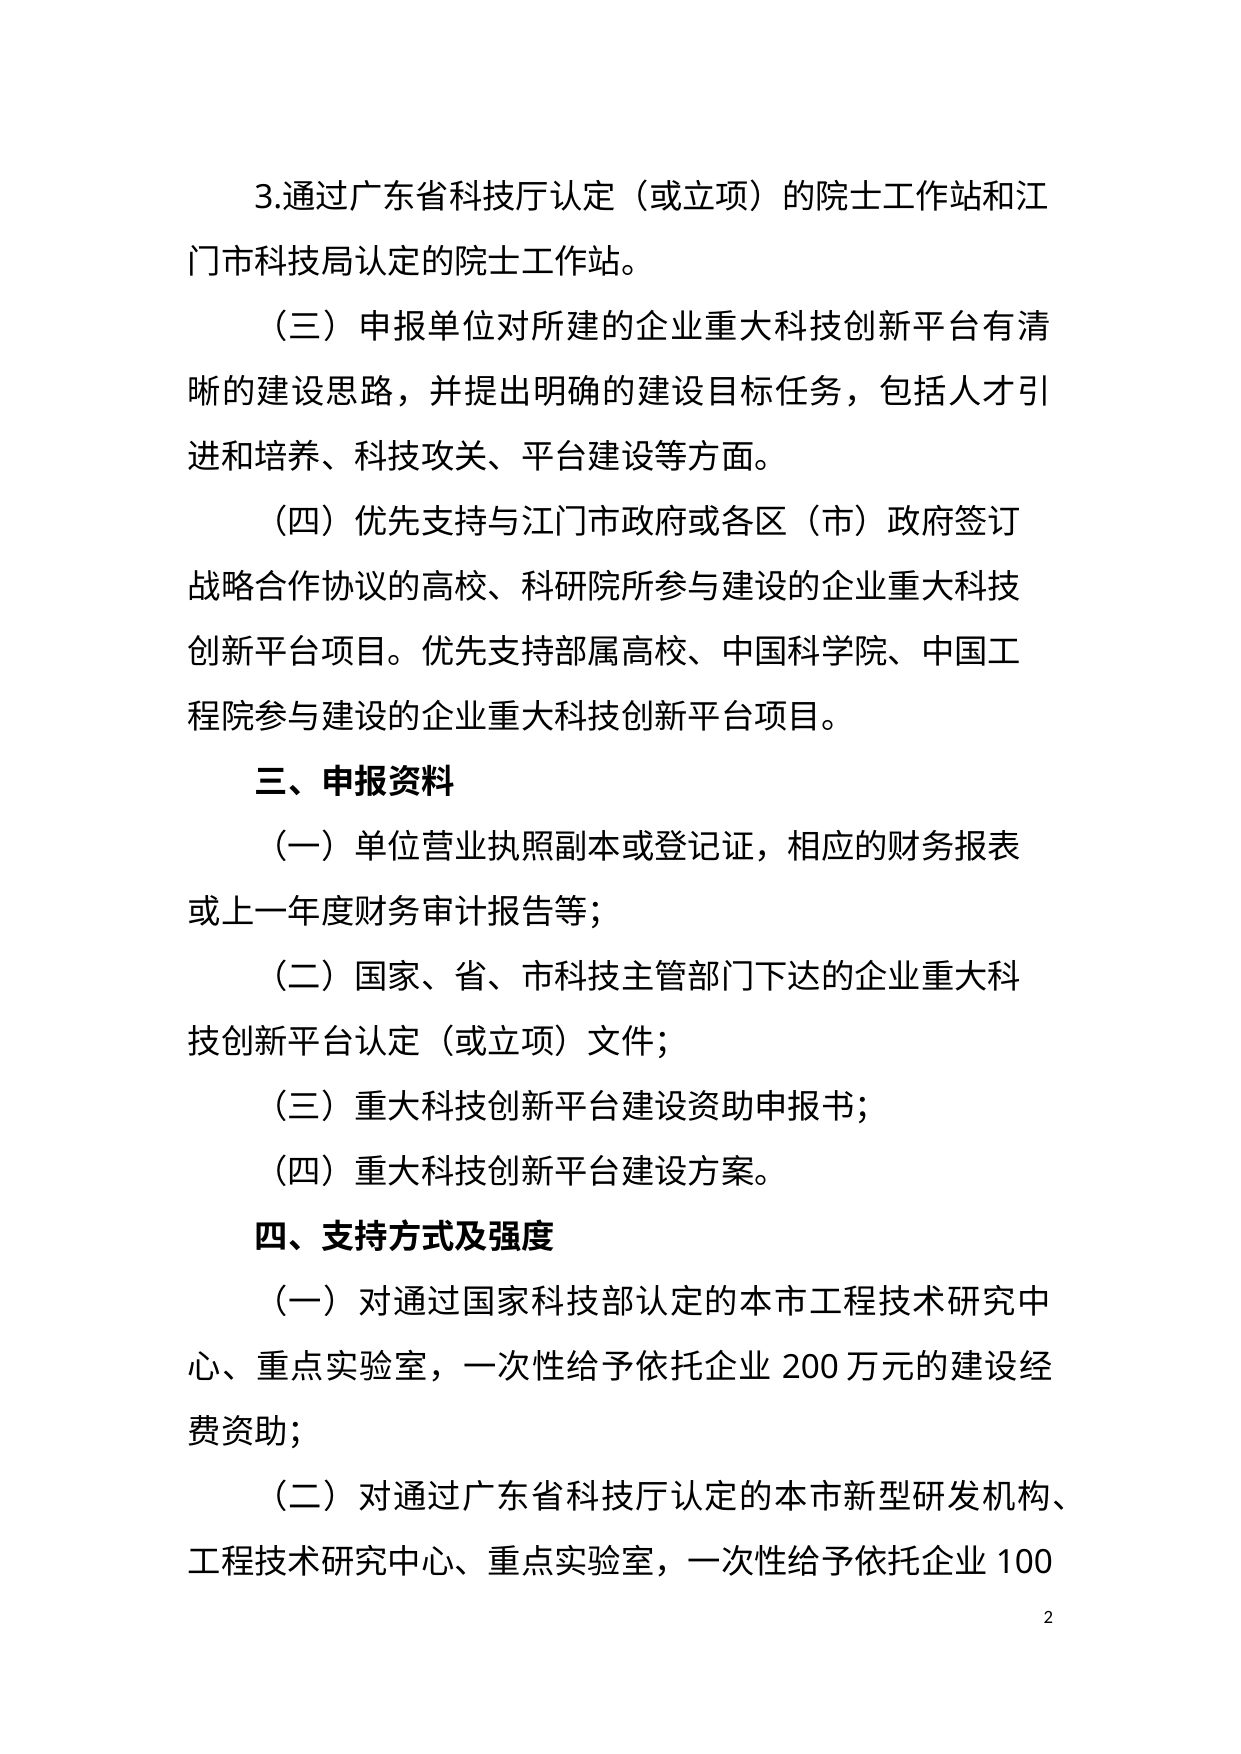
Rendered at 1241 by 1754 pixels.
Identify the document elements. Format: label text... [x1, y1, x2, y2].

text （一）对通过国家科技部认定的本市工程技术研究中心、重点实验室，一次性给予依托企业200万元的建设经费资助； [187, 1267, 1053, 1462]
text （一）单位营业执照副本或登记证，相应的财务报表或上一年度财务审计报告等； [187, 812, 1053, 942]
text 四、支持方式及强度 [187, 1202, 1053, 1267]
text （三）重大科技创新平台建设资助申报书； [187, 1072, 1053, 1137]
text 三、申报资料 [187, 747, 1053, 812]
text （三）申报单位对所建的企业重大科技创新平台有清晰的建设思路，并提出明确的建设目标任务，包括人才引进和培养、科技攻关、平台建设等方面。 [187, 292, 1053, 487]
text （四）重大科技创新平台建设方案。 [187, 1137, 1053, 1202]
text 3.通过广东省科技厅认定（或立项）的院士工作站和江门市科技局认定的院士工作站。 [187, 162, 1053, 292]
text （二）国家、省、市科技主管部门下达的企业重大科技创新平台认定（或立项）文件； [187, 942, 1053, 1072]
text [187, 1462, 1053, 1592]
text （四）优先支持与江门市政府或各区（市）政府签订战略合作协议的高校、科研院所参与建设的企业重大科技创新平台项目。优先支持部属高校、中国科学院、中国工程院参与建设的企业重大科技创新平台项目。 [187, 487, 1053, 747]
